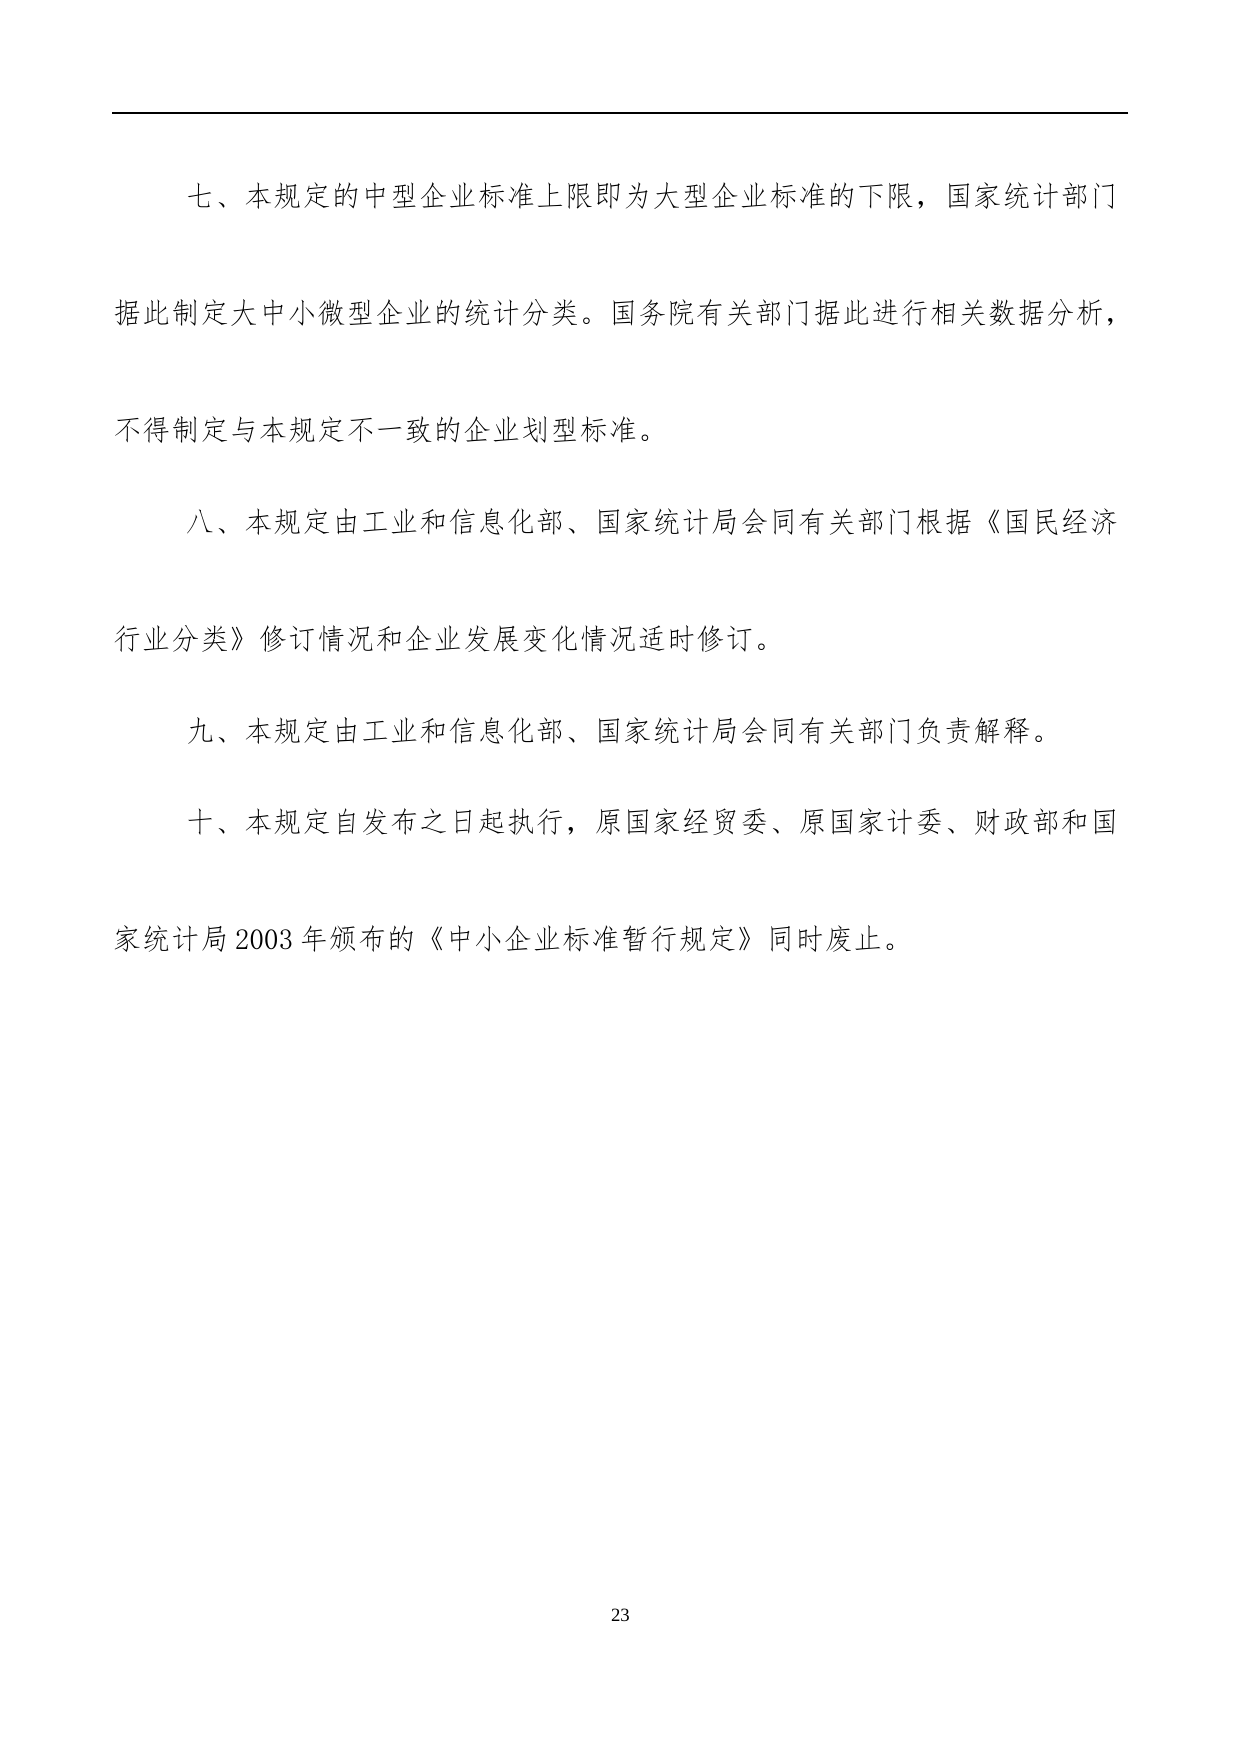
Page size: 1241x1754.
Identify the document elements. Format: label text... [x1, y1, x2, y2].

text 七、本规定的中型企业标准上限即为大型企业标准的下限，国家统计部门据此制定大中小微型企业的统计分类。国务院有关部门据此进行相关数据分析，不得制定与本规定不一致的企业划型标准。 [112, 162, 1128, 461]
text 十、本规定自发布之日起执行，原国家经贸委、原国家计委、财政部和国家统计局2003年颁布的《中小企业标准暂行规定》同时废止。 [112, 787, 1128, 969]
text 八、本规定由工业和信息化部、国家统计局会同有关部门根据《国民经济行业分类》修订情况和企业发展变化情况适时修订。 [112, 487, 1128, 669]
text 九、本规定由工业和信息化部、国家统计局会同有关部门负责解释。 [112, 696, 1128, 761]
